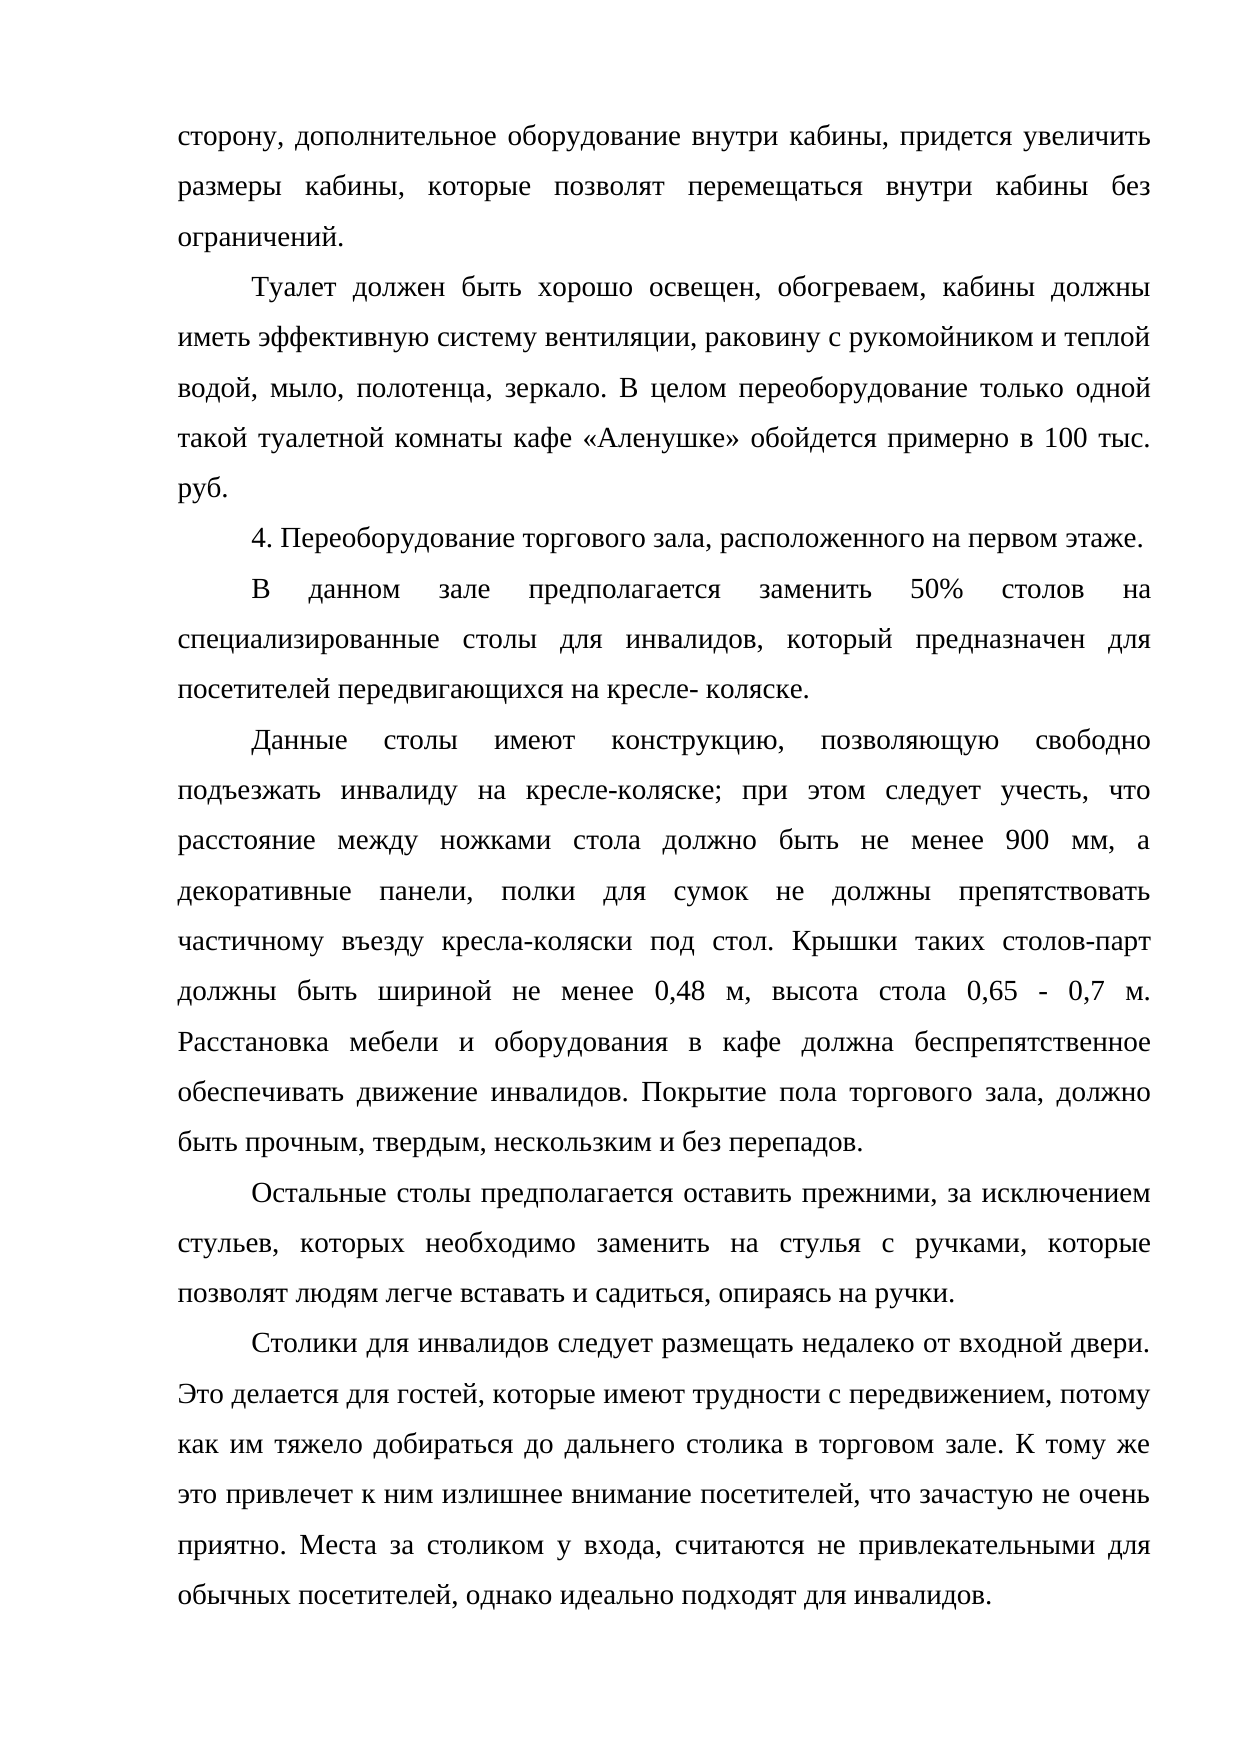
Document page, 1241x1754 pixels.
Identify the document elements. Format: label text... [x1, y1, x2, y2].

text 4. Переоборудование торгового зала, расположенного на первом этаже. [177, 521, 1152, 554]
text В данном зале предполагается заменить 50% столов на специализированные столы для инвалидов, который предназначен для посетителей передвигающихся на кресле- коляске. [177, 571, 1152, 705]
text Данные столы имеют конструкцию, позволяющую свободно подъезжать инвалиду на кресле-коляске; при этом следует учесть, что расстояние между ножками стола должно быть не менее 900 мм, а декоративные панели, полки для сумок не должны препятствовать частичному въезду кресла-коляски под стол. Крышки таких столов-парт должны быть шириной не менее 0,48 м, высота стола 0,65 - 0,7 м. Расстановка мебели и оборудования в кафе должна беспрепятственное обеспечивать движение инвалидов. Покрытие пола торгового зала, должно быть прочным, твердым, нескользким и без перепадов. [177, 722, 1152, 1158]
text Столики для инвалидов следует размещать недалеко от входной двери. Это делается для гостей, которые имеют трудности с передвижением, потому как им тяжело добираться до дальнего столика в торговом зале. К тому же это привлечет к ним излишнее внимание посетителей, что зачастую не очень приятно. Места за столиком у входа, считаются не привлекательными для обычных посетителей, однако идеально подходят для инвалидов. [177, 1326, 1152, 1611]
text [177, 118, 1152, 252]
text Остальные столы предполагается оставить прежними, за исключением стульев, которых необходимо заменить на стулья с ручками, которые позволят людям легче вставать и садиться, опираясь на ручки. [177, 1175, 1152, 1309]
text Туалет должен быть хорошо освещен, обогреваем, кабины должны иметь эффективную систему вентиляции, раковину с рукомойником и теплой водой, мыло, полотенца, зеркало. В целом переоборудование только одной такой туалетной комнаты кафе «Аленушке» обойдется примерно в 100 тыс. руб. [177, 269, 1152, 504]
